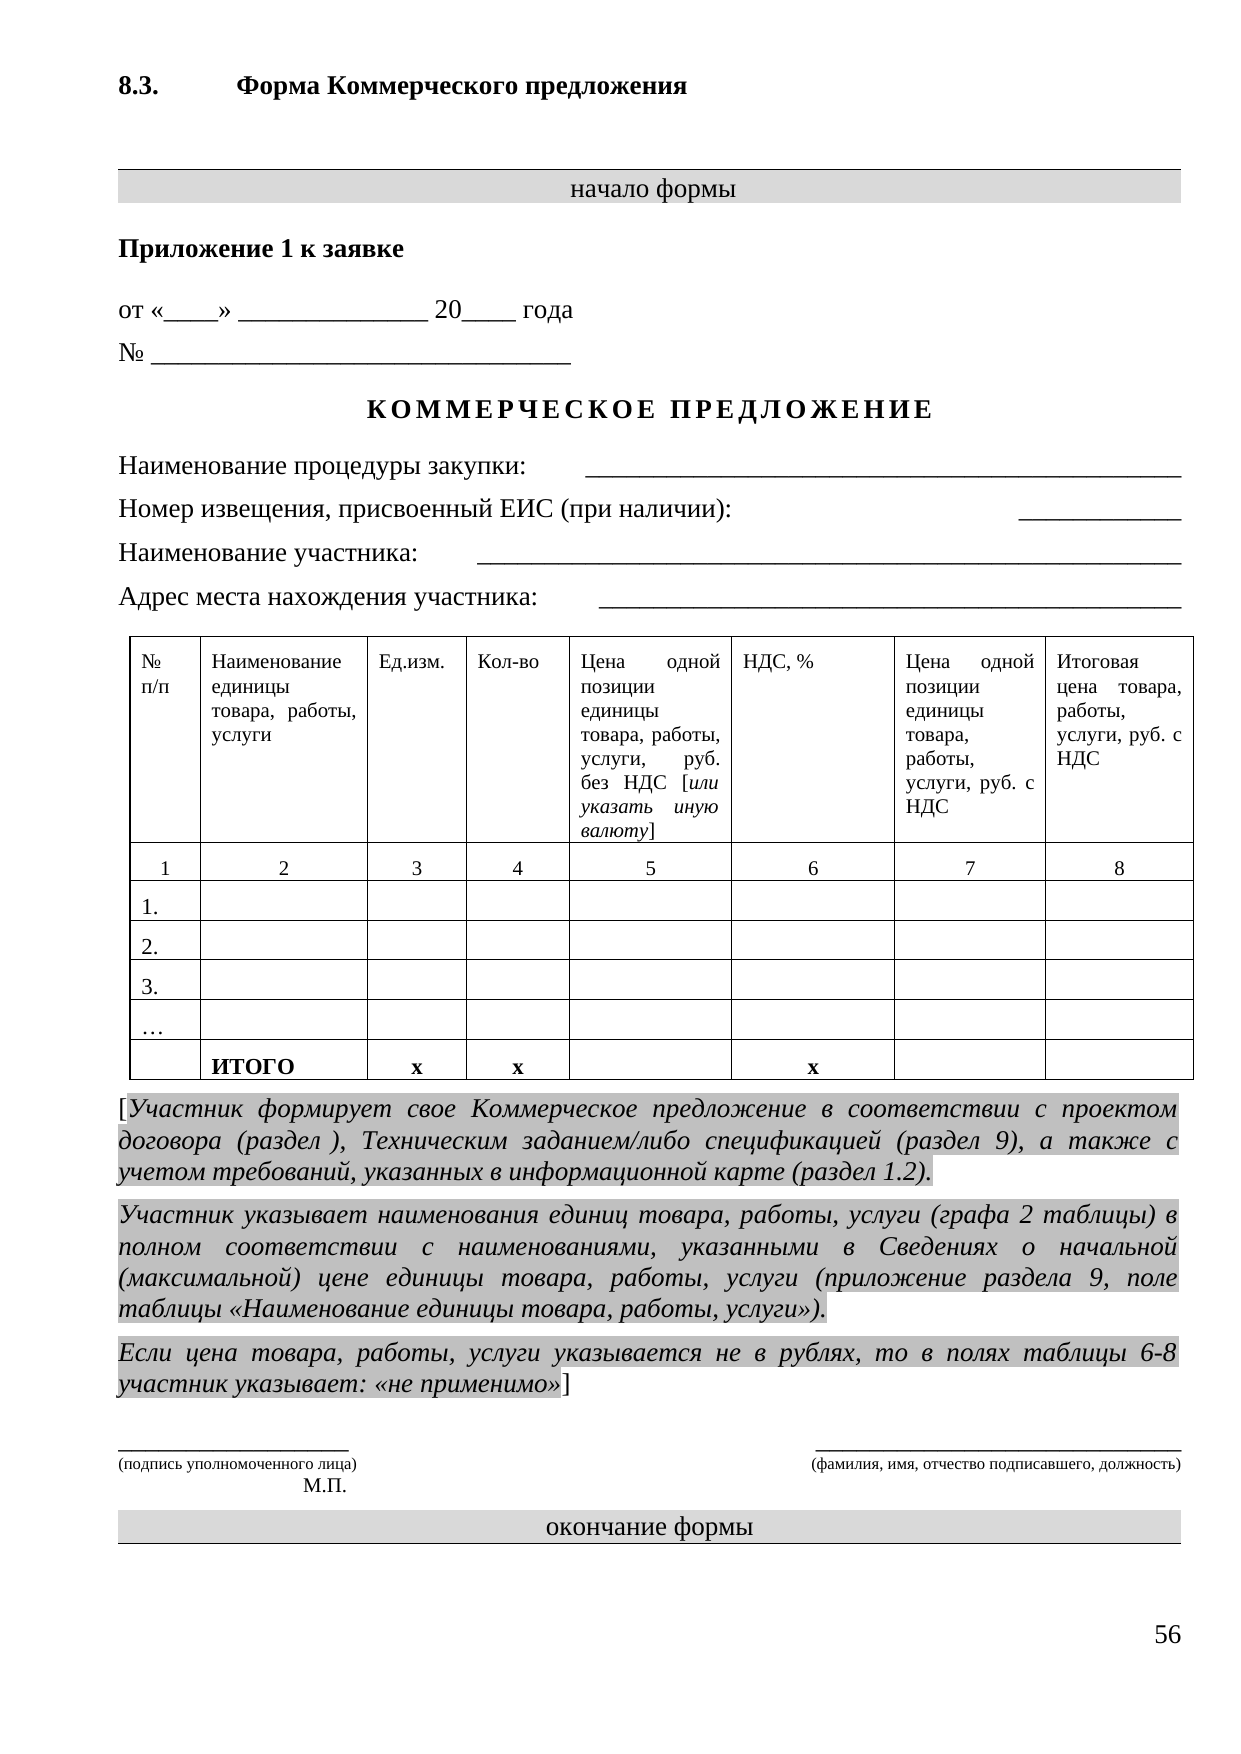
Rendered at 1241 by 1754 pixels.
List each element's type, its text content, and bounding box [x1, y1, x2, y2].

table_cell [1046, 921, 1193, 959]
table_header Ед.изм. [368, 637, 466, 842]
table_cell [368, 1000, 466, 1039]
table_cell [467, 960, 569, 999]
table_cell [368, 960, 466, 999]
table_cell [467, 921, 569, 959]
table_header Кол-во [467, 637, 569, 842]
text Адрес места нахождения участника: ___________________________________________ [118, 580, 1181, 611]
table_cell х [368, 1040, 466, 1079]
table_cell [1046, 960, 1193, 999]
table_cell [201, 881, 367, 919]
table_header НДС, % [732, 637, 894, 842]
table_cell [201, 1000, 367, 1039]
text Приложение 1 к заявке [118, 233, 1181, 264]
table_cell х [732, 1040, 894, 1079]
table_cell [570, 921, 731, 959]
text Номер извещения, присвоенный ЕИС (при наличии): ____________ [118, 492, 1181, 524]
table_cell [732, 881, 894, 919]
text Коммерческое предложение [118, 393, 1181, 424]
table_header Итоговая цена товара, работы, услуги, руб. с НДС [1046, 637, 1193, 842]
table_header № п/п [131, 637, 200, 842]
text Участник указывает наименования единиц товара, работы, услуги (графа 2 таблицы) в полном соответствии с наименованиями, указанными в Сведениях о начальной (максимальной) цене единицы товара, работы, услуги (приложение раздела 9, поле таблицы «Наименование единицы товара, работы, услуги»). [118, 1198, 1181, 1323]
table_cell 1. [131, 881, 200, 919]
table_cell [201, 921, 367, 959]
table_cell [570, 1040, 731, 1079]
text [Участник формирует свое Коммерческое предложение в соответствии с проектом договора (раздел 0), Техническим заданием/либо спецификацией (раздел 9), а также с учетом требований, указанных в информационной карте (раздел 1.2). [933, 1093, 1181, 1186]
table_cell … [131, 1000, 200, 1039]
table_cell [732, 921, 894, 959]
table_cell [368, 921, 466, 959]
table_cell [368, 881, 466, 919]
text начало формы [118, 170, 1181, 203]
text _________________ ___________________________ [118, 1423, 1181, 1454]
table_cell 7 [895, 843, 1045, 879]
text (подпись уполномоченного лица) (фамилия, имя, отчество подписавшего, должность) [118, 1454, 1181, 1473]
table_cell [895, 1040, 1045, 1079]
text Наименование участника: ____________________________________________________ [118, 536, 1181, 567]
table_header Цена одной позиции единицы товара, работы, услуги, руб. без НДС [или указать иную валюту] [570, 637, 731, 842]
table_cell [895, 921, 1045, 959]
table_cell [570, 1000, 731, 1039]
table_cell 3. [131, 960, 200, 999]
table_cell [1046, 881, 1193, 919]
table_cell 6 [732, 843, 894, 879]
table_cell [467, 881, 569, 919]
table_cell [732, 960, 894, 999]
text Если цена товара, работы, услуги указывается не в рублях, то в полях таблицы 6-8 участник указывает: «не применимо»] [561, 1336, 1181, 1398]
table_cell [570, 881, 731, 919]
table_cell х [467, 1040, 569, 1079]
table_cell ИТОГО [201, 1040, 367, 1079]
table_cell [895, 960, 1045, 999]
table_cell [201, 960, 367, 999]
text от «____» ______________ 20____ года [118, 293, 1181, 324]
table_cell [467, 1000, 569, 1039]
table_cell 1 [131, 843, 200, 879]
table_header Наименование единицы товара, работы, услуги [201, 637, 367, 842]
table_cell [895, 1000, 1045, 1039]
table_cell [1046, 1000, 1193, 1039]
table_cell 3 [368, 843, 466, 879]
table_cell 4 [467, 843, 569, 879]
table_cell 2. [131, 921, 200, 959]
table_header Цена одной позиции единицы товара, работы, услуги, руб. с НДС [895, 637, 1045, 842]
table_cell [131, 1040, 200, 1079]
table_cell [895, 881, 1045, 919]
table_cell [1046, 1040, 1193, 1079]
table_cell [732, 1000, 894, 1039]
text Наименование процедуры закупки: ____________________________________________ [118, 449, 1181, 480]
table_cell [570, 960, 731, 999]
text М.П. [118, 1473, 1181, 1497]
table_cell 2 [201, 843, 367, 879]
table_cell 5 [570, 843, 731, 879]
text окончание формы [118, 1510, 1181, 1543]
table_cell 8 [1046, 843, 1193, 879]
text № _______________________________ [118, 337, 1181, 368]
text Форма Коммерческого предложения [118, 69, 1181, 101]
